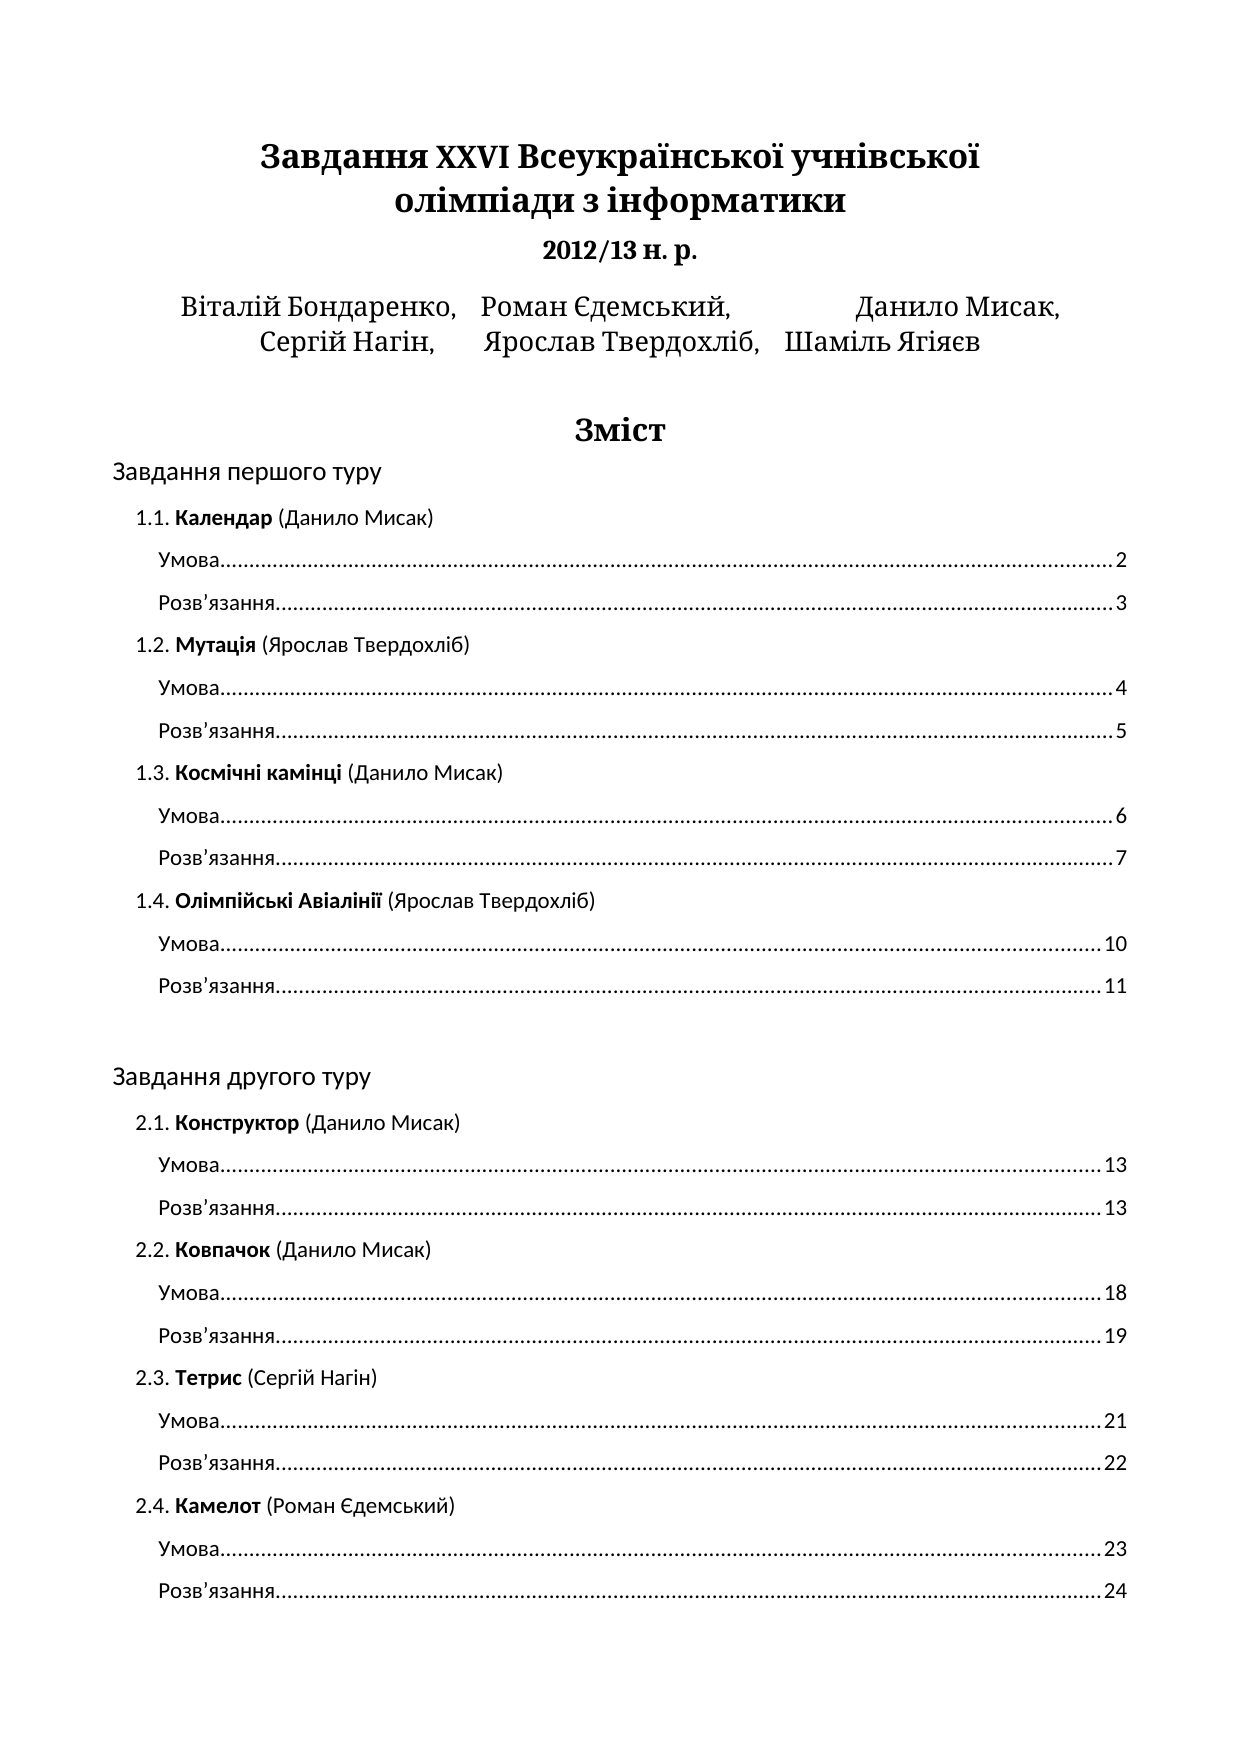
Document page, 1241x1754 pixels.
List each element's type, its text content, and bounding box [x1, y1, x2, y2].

text Віталій Бондаренко, Роман Єдемський, Данило Мисак, Сергій Нагін, Ярослав Твердохліб, Шаміль Ягіяєв [112, 292, 1128, 358]
subtitle Завдання XXVI Всеукраїнської учнівської олімпіади з інформатики [112, 139, 1128, 221]
subtitle 2012/13 н. р. [112, 235, 1128, 266]
